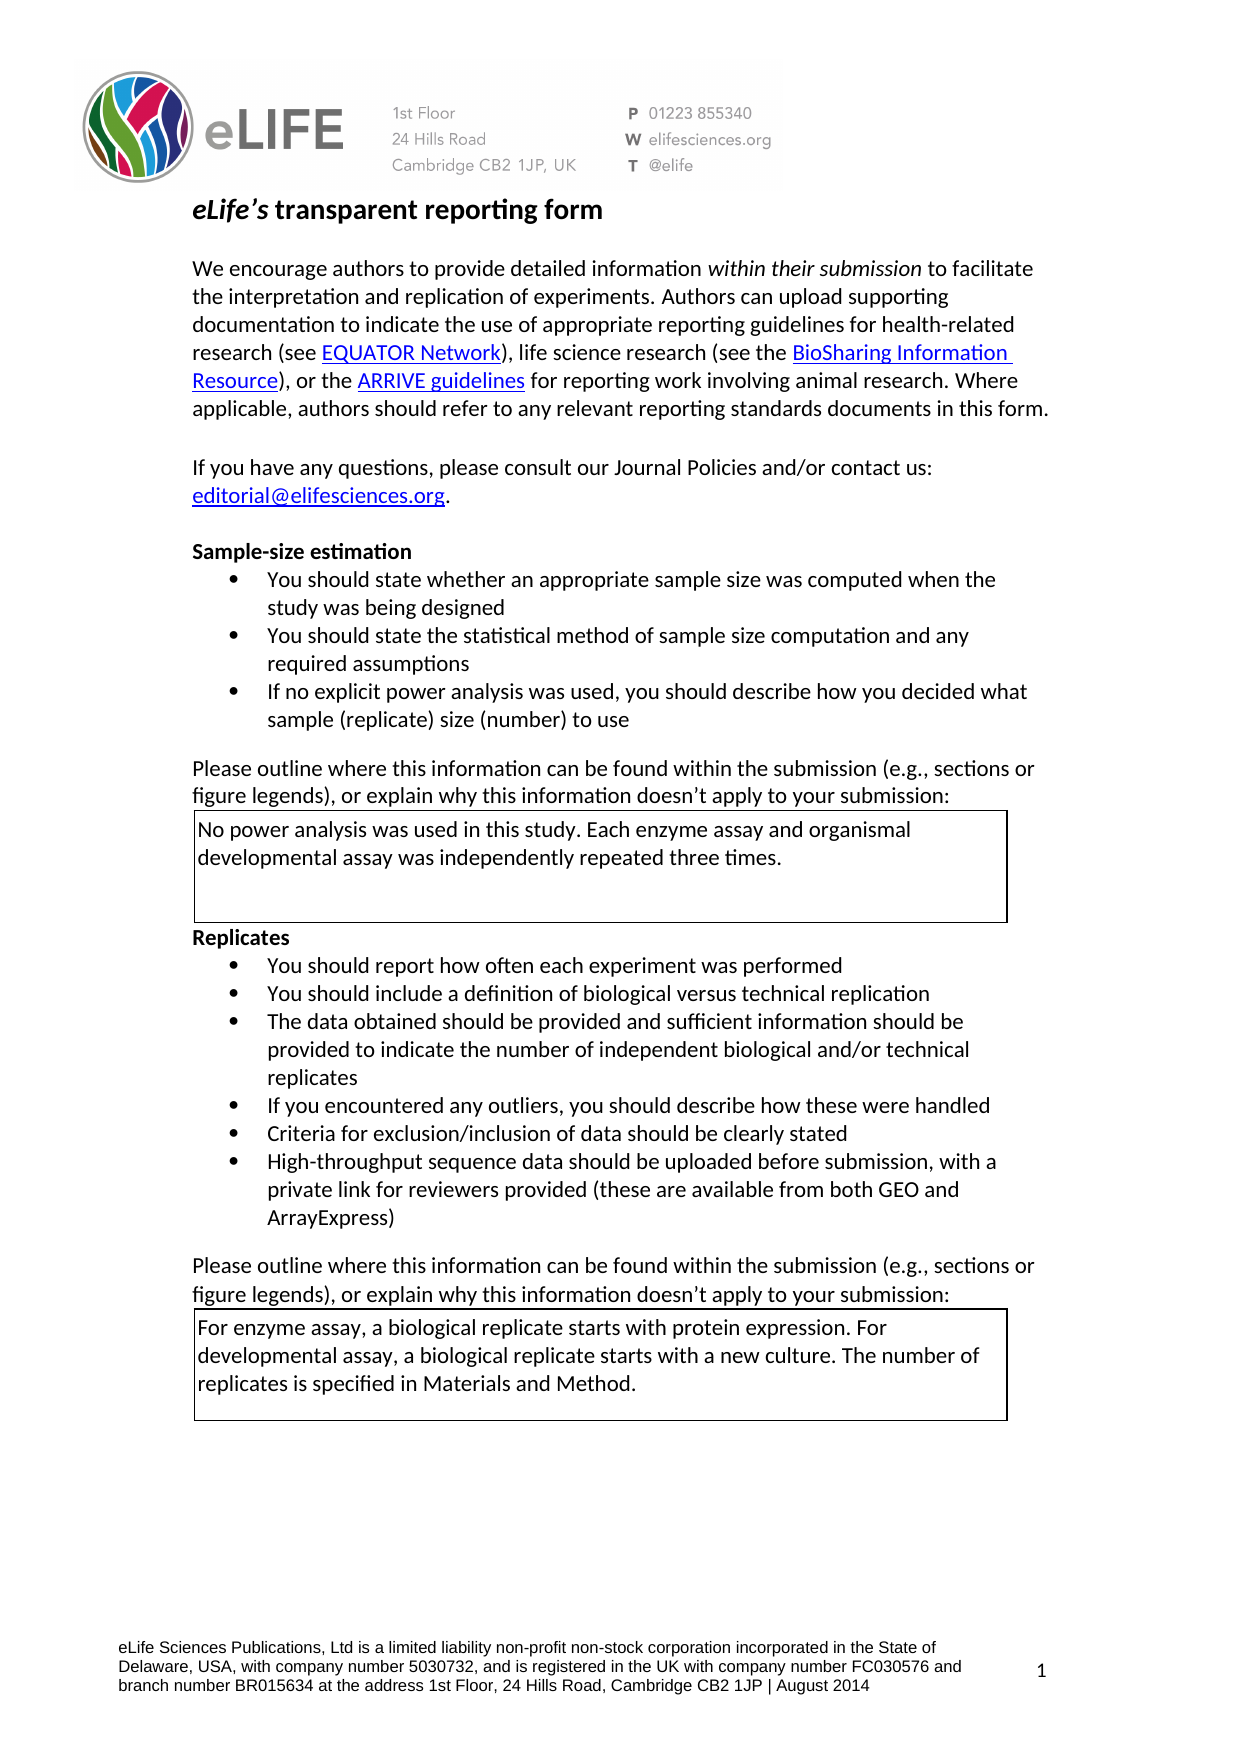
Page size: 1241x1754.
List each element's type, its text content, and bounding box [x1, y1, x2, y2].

list Criteria for exclusion/inclusion of data should be clearly stated [229, 1119, 1053, 1147]
text We encourage authors to provide detailed information within their submission to facilitate the interpretation and replication of experiments. Authors can upload supporting documentation to indicate the use of appropriate reporting guidelines for health-related research (see EQUATOR Network), life science research (see the BioSharing Information Resource), or the ARRIVE guidelines for reporting work involving animal research. Where applicable, authors should refer to any relevant reporting standards documents in this form. [192, 254, 1053, 423]
list High-throughput sequence data should be uploaded before submission, with a private link for reviewers provided (these are available from both GEO and ArrayExpress) [229, 1147, 1053, 1231]
list The data obtained should be provided and sufficient information should be provided to indicate the number of independent biological and/or technical replicates [229, 1007, 1053, 1091]
list You should state the statistical method of sample size computation and any required assumptions [229, 621, 1053, 677]
text For enzyme assay, a biological replicate starts with protein expression. For developmental assay, a biological replicate starts with a new culture. The number of replicates is specified in Materials and Method. [195, 1311, 1006, 1400]
text Replicates [192, 838, 1053, 951]
list You should report how often each experiment was performed [229, 951, 1053, 979]
text No power analysis was used in this study. Each enzyme assay and organismal developmental assay was independently repeated three times. [195, 813, 1006, 874]
text If you have any questions, please consult our Journal Policies and/or contact us: editorial@elifesciences.org. [192, 453, 1053, 509]
list You should include a definition of biological versus technical replication [229, 979, 1053, 1007]
text eLife’s transparent reporting form [192, 191, 1053, 226]
list You should state whether an appropriate sample size was computed when the study was being designed [229, 565, 1053, 621]
text Sample-size estimation [192, 537, 1053, 565]
list If no explicit power analysis was used, you should describe how you decided what sample (replicate) size (number) to use [229, 677, 1053, 733]
picture [73, 59, 784, 191]
list If you encountered any outliers, you should describe how these were handled [229, 1091, 1053, 1119]
